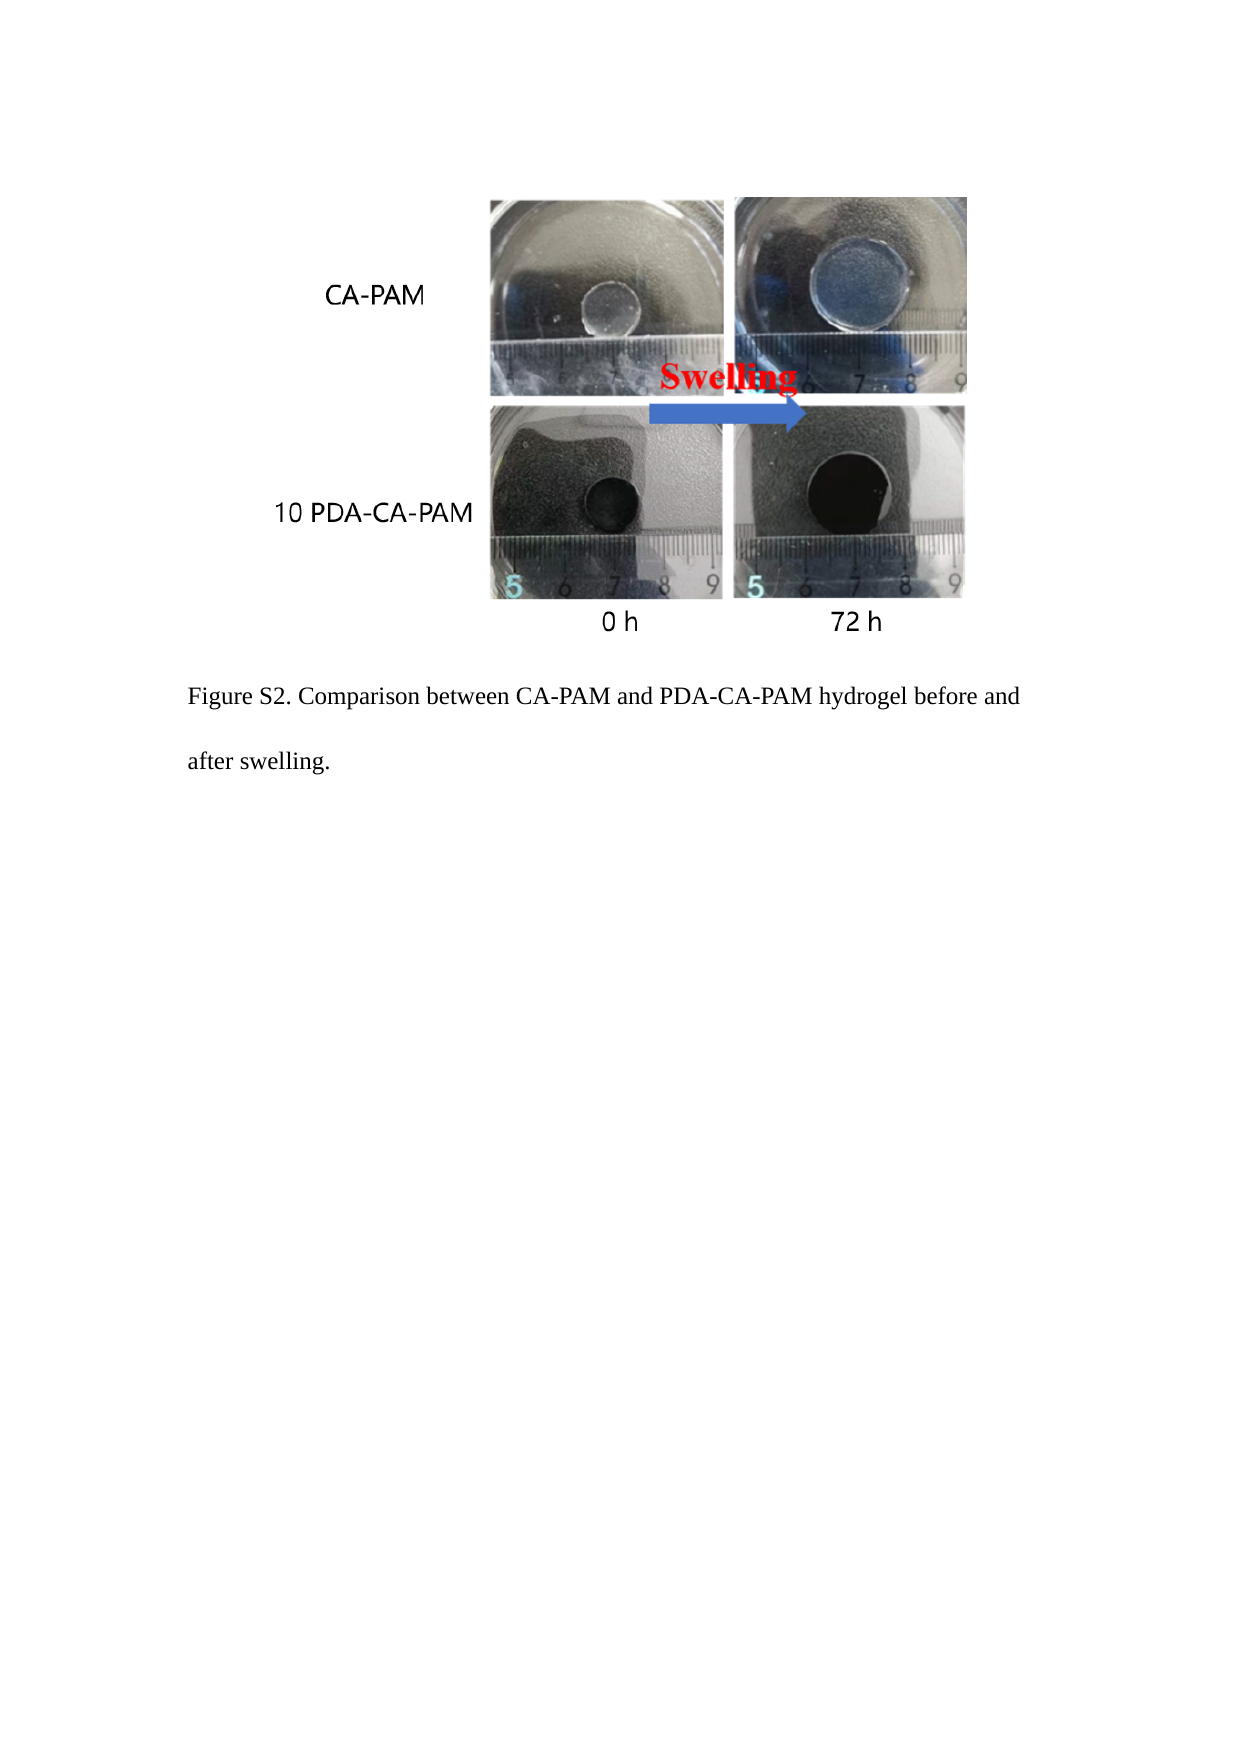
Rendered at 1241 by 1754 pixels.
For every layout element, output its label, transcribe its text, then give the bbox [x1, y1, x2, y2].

text Figure S2. Comparison between CA-PAM and PDA-CA-PAM hydrogel before and after swelling. [187, 679, 1053, 777]
picture [270, 194, 970, 636]
